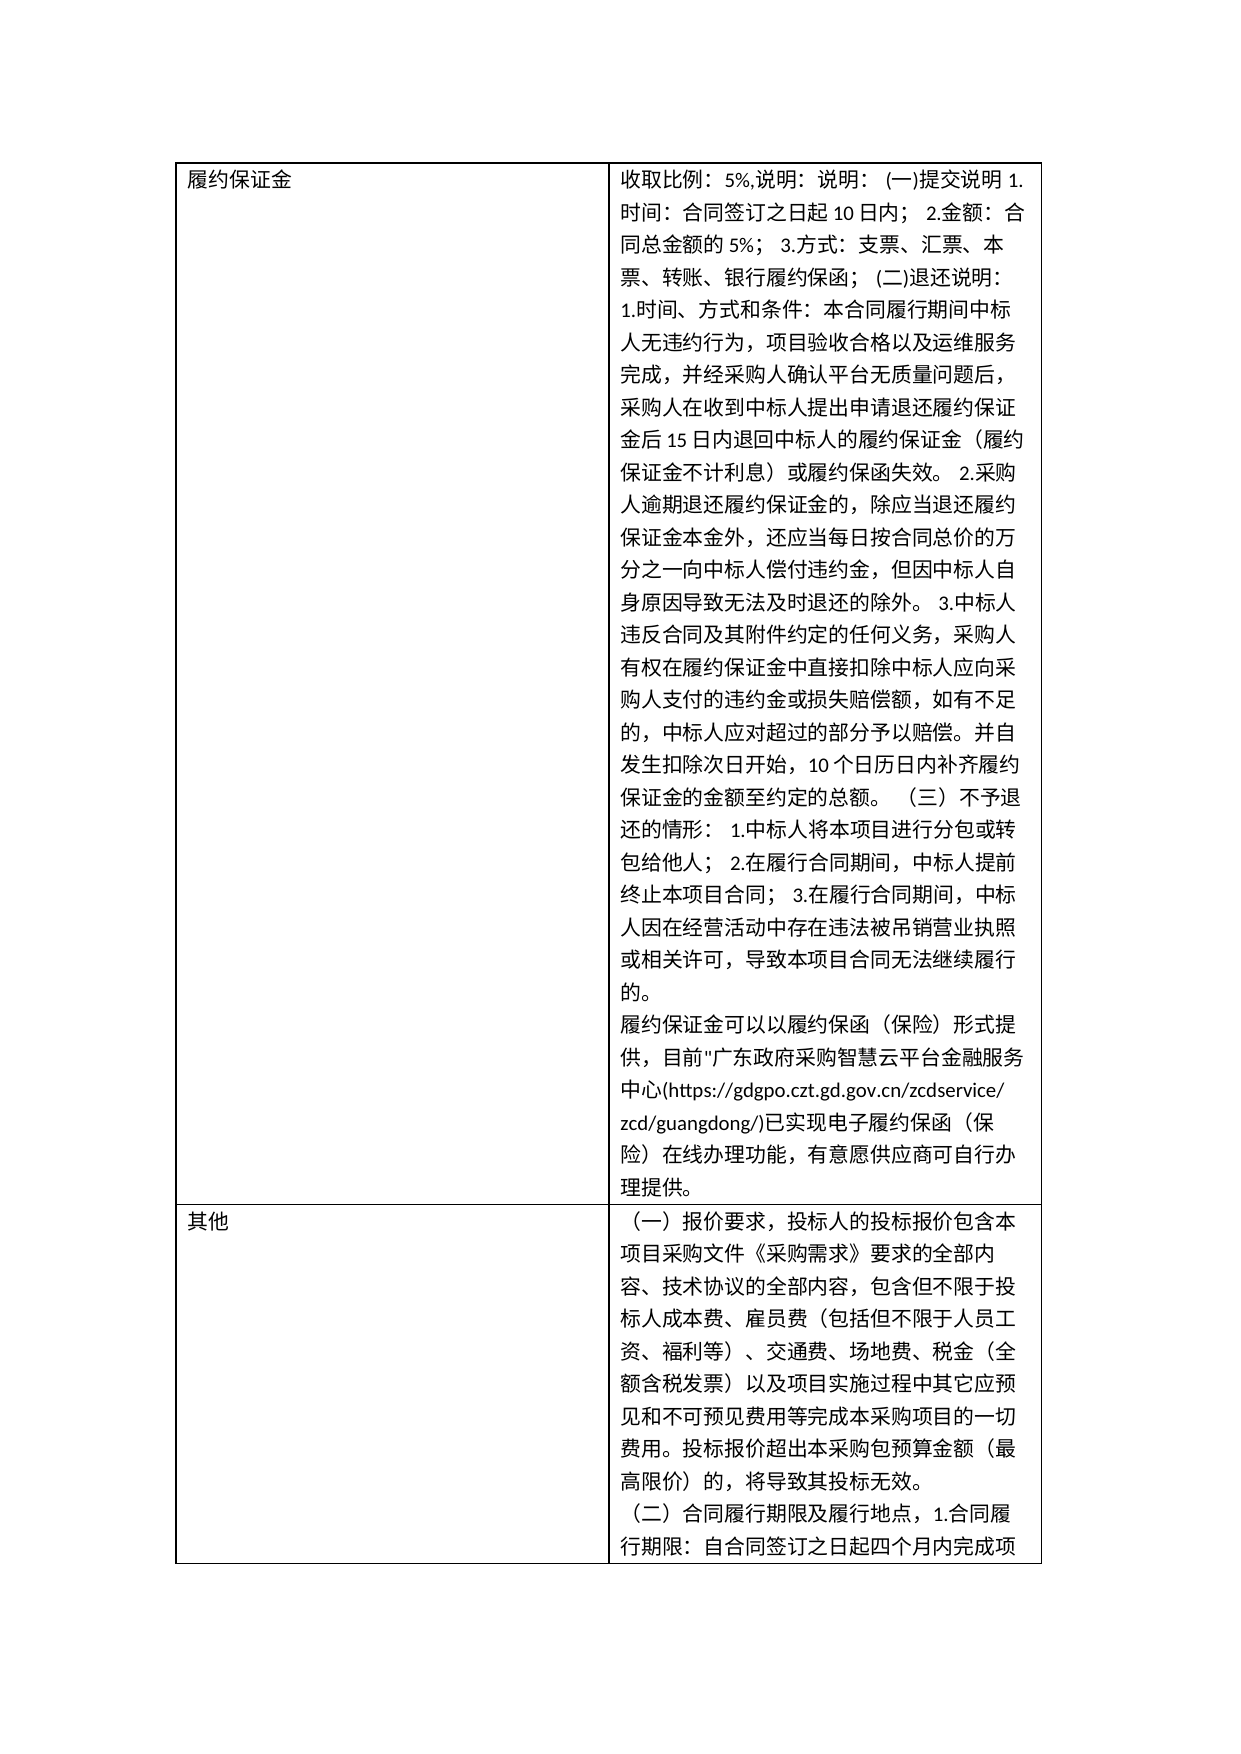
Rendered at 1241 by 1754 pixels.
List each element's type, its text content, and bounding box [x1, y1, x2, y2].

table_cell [610, 1205, 1041, 1563]
table_cell 收取比例：5%,说明：说明： (一)提交说明 1.时间：合同签订之日起10日内； 2.金额：合同总金额的5%； 3.方式：支票、汇票、本票、转账、银行履约保函； (二)退还说明： 1.时间、方式和条件：本合同履行期间中标人无违约行为，项目验收合格以及运维服务完成，并经采购人确认平台无质量问题后，采购人在收到中标人提出申请退还履约保证金后15日内退回中标人的履约保证金（履约保证金不计利息）或履约保函失效。 2.采购人逾期退还履约保证金的，除应当退还履约保证金本金外，还应当每日按合同总价的万分之一向中标人偿付违约金，但因中标人自身原因导致无法及时退还的除外。 3.中标人违反合同及其附件约定的任何义务，采购人有权在履约保证金中直接扣除中标人应向采购人支付的违约金或损失赔偿额，如有不足的，中标人应对超过的部分予以赔偿。并自发生扣除次日开始，10个日历日内补齐履约保证金的金额至约定的总额。 （三）不予退还的情形： 1.中标人将本项目进行分包或转包给他人； 2.在履行合同期间，中标人提前终止本项目合同； 3.在履行合同期间，中标人因在经营活动中存在违法被吊销营业执照或相关许可，导致本项目合同无法继续履行的。 履约保证金可以以履约保函（保险）形式提供，目前"广东政府采购智慧云平台金融服务中心(https://gdgpo.czt.gd.gov.cn/zcdservice/zcd/guangdong/)已实现电子履约保函（保险）在线办理功能，有意愿供应商可自行办理提供。 [610, 164, 1041, 1203]
table_cell 履约保证金 [177, 164, 608, 1203]
table_cell 其他 [177, 1205, 608, 1563]
